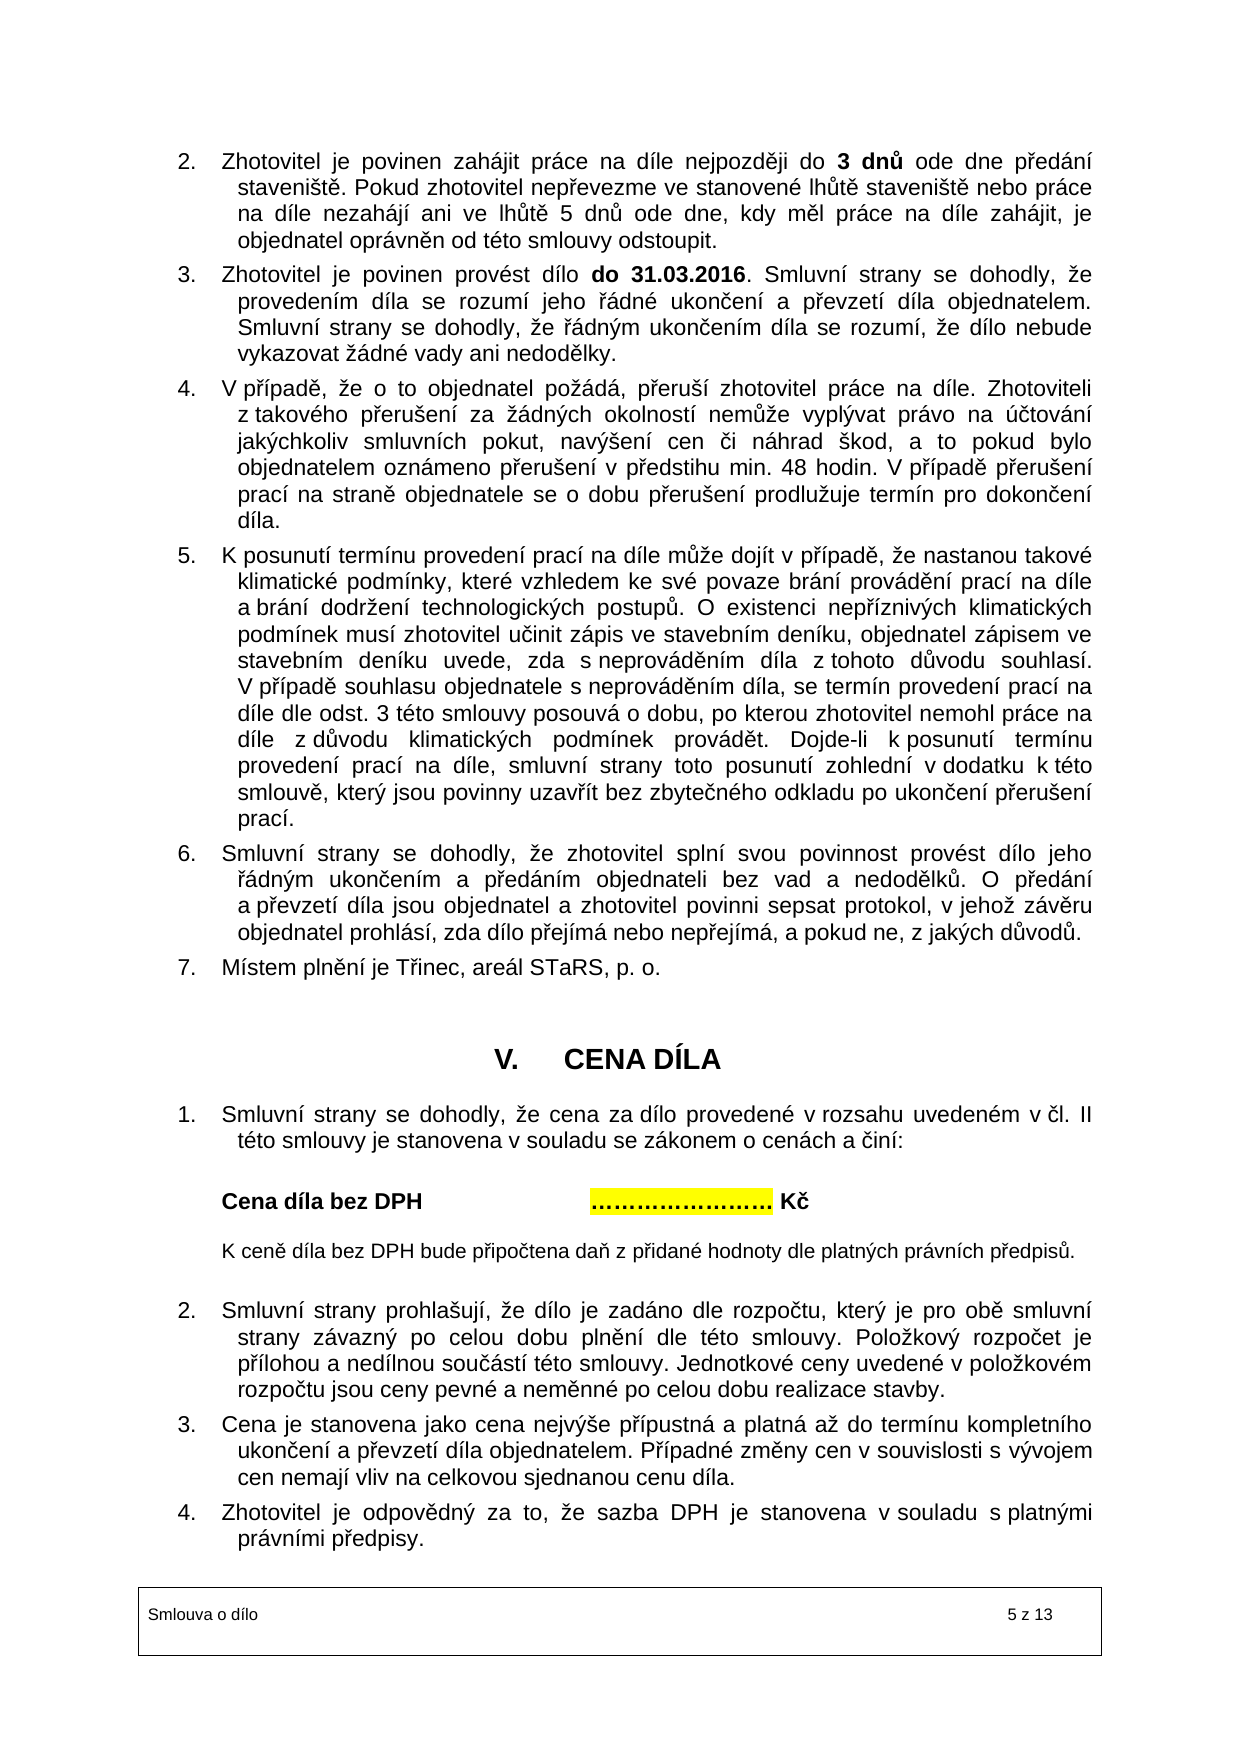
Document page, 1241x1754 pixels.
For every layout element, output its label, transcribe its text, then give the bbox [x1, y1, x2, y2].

subtitle 3. Cena je stanovena jako cena nejvýše přípustná a platná až do termínu kompletního ukončení a převzetí díla objednatelem. Případné změny cen v souvislosti s vývojem cen nemají vliv na celkovou sjednanou cenu díla. [177, 1411, 1093, 1490]
text Cena díla bez DPH …………………… Kč [148, 1188, 590, 1215]
subtitle 4. V případě, že o to objednatel požádá, přeruší zhotovitel práce na díle. Zhotoviteli z takového přerušení za žádných okolností nemůže vyplývat právo na účtování jakýchkoliv smluvních pokut, navýšení cen či náhrad škod, a to pokud bylo objednatelem oznámeno přerušení v předstihu min. 48 hodin. V případě přerušení prací na straně objednatele se o dobu přerušení prodlužuje termín pro dokončení díla. [177, 375, 1093, 533]
subtitle 1. Smluvní strany se dohodly, že cena za dílo provedené v rozsahu uvedeném v čl. II této smlouvy je stanovena v souladu se zákonem o cenách a činí: [177, 1101, 1093, 1154]
text Cena díla bez DPH …………………… Kč [773, 1188, 1093, 1215]
subtitle 2. Zhotovitel je povinen zahájit práce na díle nejpozději do 3 dnů ode dne předání staveniště. Pokud zhotovitel nepřevezme ve stanovené lhůtě staveniště nebo práce na díle nezahájí ani ve lhůtě 5 dnů ode dne, kdy měl práce na díle zahájit, je objednatel oprávněn od této smlouvy odstoupit. [177, 148, 1093, 253]
subtitle 4. Zhotovitel je odpovědný za to, že sazba DPH je stanovena v souladu s platnými právními předpisy. [177, 1498, 1093, 1551]
subtitle 5. K posunutí termínu provedení prací na díle může dojít v případě, že nastanou takové klimatické podmínky, které vzhledem ke své povaze brání provádění prací na díle a brání dodržení technologických postupů. O existenci nepříznivých klimatických podmínek musí zhotovitel učinit zápis ve stavebním deníku, objednatel zápisem ve stavebním deníku uvede, zda s neprováděním díla z tohoto důvodu souhlasí. V případě souhlasu objednatele s neprováděním díla, se termín provedení prací na díle dle odst. 3 této smlouvy posouvá o dobu, po kterou zhotovitel nemohl práce na díle z důvodu klimatických podmínek provádět. Dojde-li k posunutí termínu provedení prací na díle, smluvní strany toto posunutí zohlední v dodatku k této smlouvě, který jsou povinny uzavřít bez zbytečného odkladu po ukončení přerušení prací. [177, 542, 1093, 831]
subtitle CENA DÍLA [148, 1042, 1093, 1076]
text K ceně díla bez DPH bude připočtena daň z přidané hodnoty dle platných právních předpisů. [148, 1239, 1093, 1263]
subtitle 2. Smluvní strany prohlašují, že dílo je zadáno dle rozpočtu, který je pro obě smluvní strany závazný po celou dobu plnění dle této smlouvy. Položkový rozpočet je přílohou a nedílnou součástí této smlouvy. Jednotkové ceny uvedené v položkovém rozpočtu jsou ceny pevné a neměnné po celou dobu realizace stavby. [177, 1297, 1093, 1403]
subtitle 7. Místem plnění je Třinec, areál STaRS, p. o. [177, 953, 1093, 980]
subtitle 3. Zhotovitel je povinen provést dílo do 31.03.2016. Smluvní strany se dohodly, že provedením díla se rozumí jeho řádné ukončení a převzetí díla objednatelem. Smluvní strany se dohodly, že řádným ukončením díla se rozumí, že dílo nebude vykazovat žádné vady ani nedodělky. [177, 261, 1093, 367]
subtitle 6. Smluvní strany se dohodly, že zhotovitel splní svou povinnost provést dílo jeho řádným ukončením a předáním objednateli bez vad a nedodělků. O předání a převzetí díla jsou objednatel a zhotovitel povinni sepsat protokol, v jehož závěru objednatel prohlásí, zda dílo přejímá nebo nepřejímá, a pokud ne, z jakých důvodů. [177, 840, 1093, 945]
